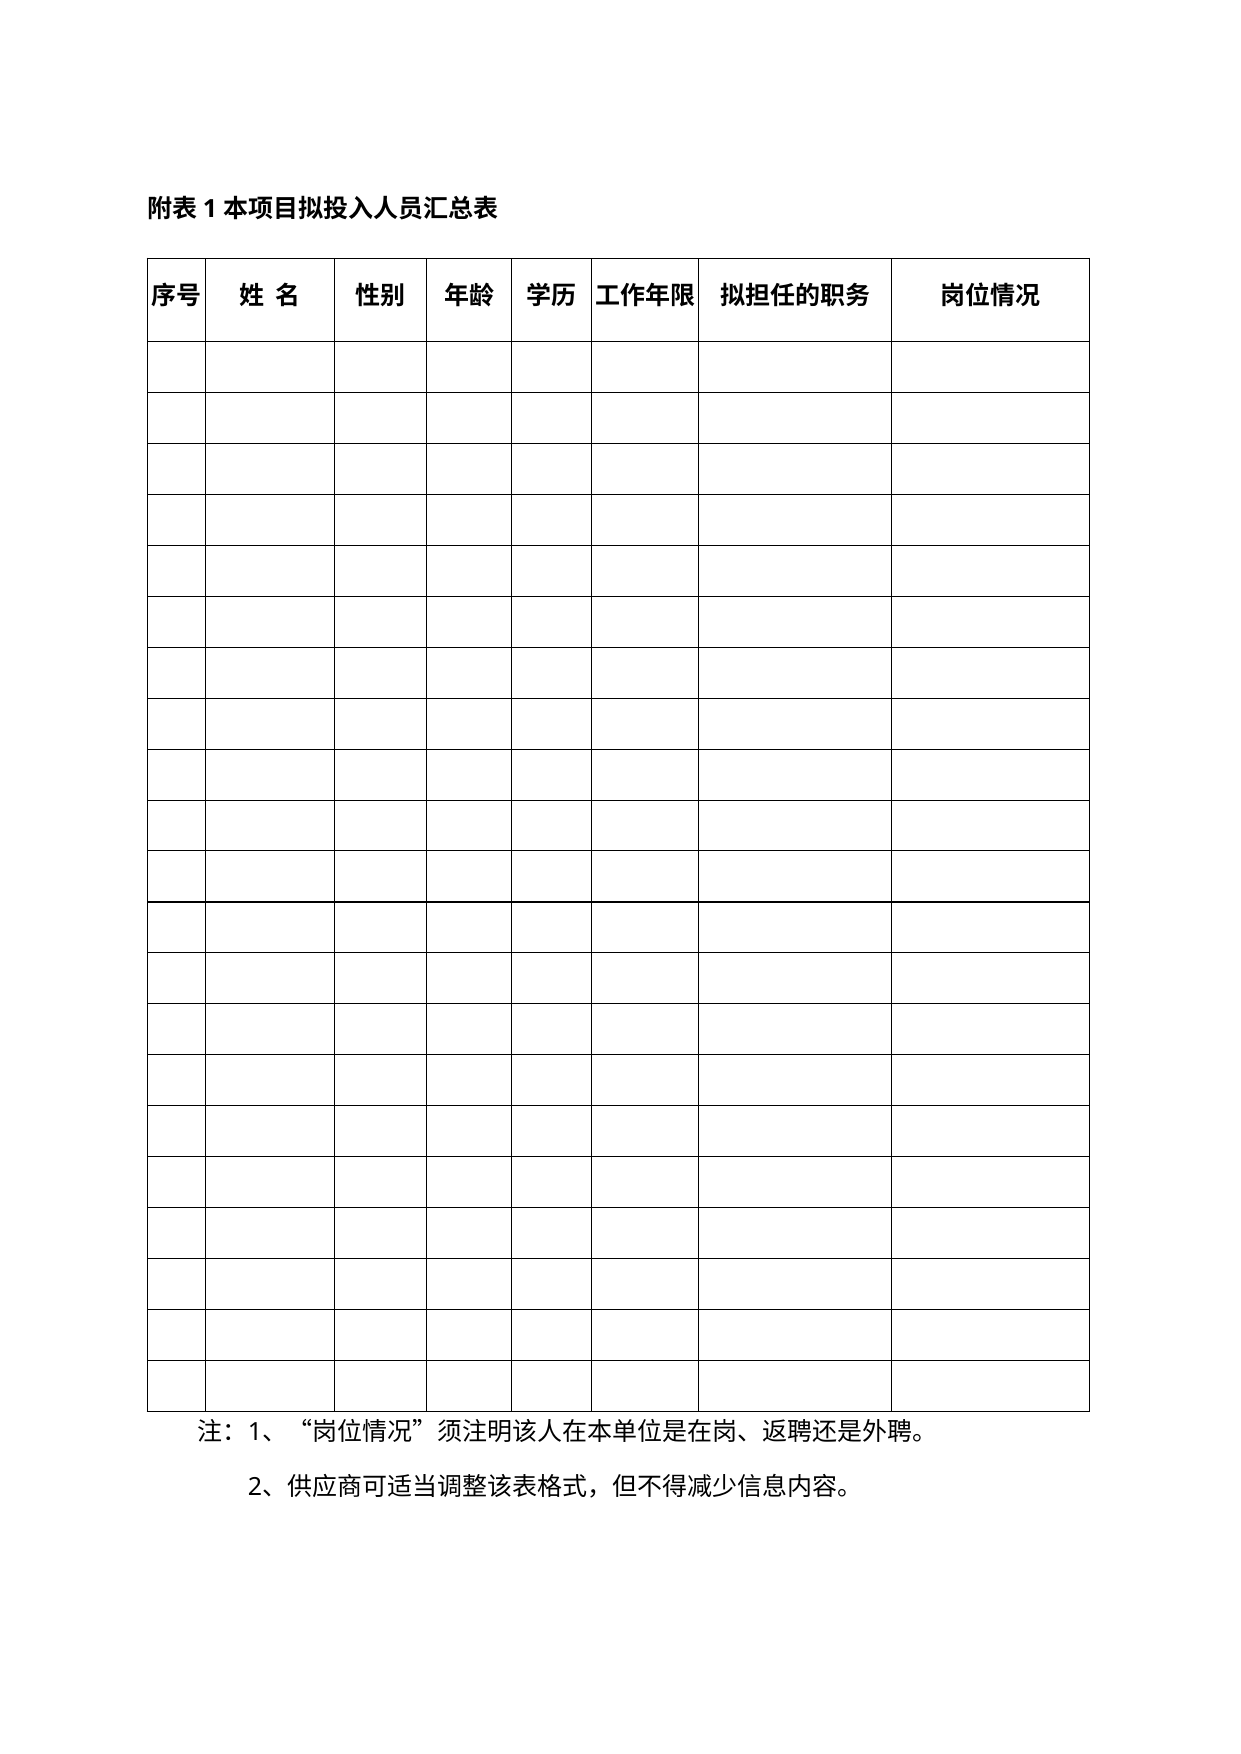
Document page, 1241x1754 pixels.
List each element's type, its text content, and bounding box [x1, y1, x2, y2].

table_cell [512, 1361, 591, 1411]
table_header 性别 [335, 259, 426, 341]
table_cell [892, 1055, 1089, 1105]
table_cell [592, 1004, 698, 1054]
table_cell [427, 1310, 511, 1360]
table_cell [699, 1259, 891, 1309]
table_cell [335, 953, 426, 1003]
table_header 工作年限 [592, 259, 698, 341]
table_cell [592, 851, 698, 901]
table_cell [148, 1310, 205, 1360]
table_cell [592, 1055, 698, 1105]
table_cell [592, 801, 698, 850]
table_cell [148, 393, 205, 443]
table_cell [206, 495, 334, 545]
table_cell [592, 342, 698, 392]
table_cell [699, 1004, 891, 1054]
table_cell [148, 597, 205, 647]
table_cell [148, 903, 205, 952]
table_cell [699, 1055, 891, 1105]
table_cell [206, 393, 334, 443]
table_cell [699, 342, 891, 392]
table_cell [699, 699, 891, 748]
table_cell [699, 546, 891, 596]
table_cell [335, 1361, 426, 1411]
table_cell [148, 648, 205, 698]
table_cell [148, 1361, 205, 1411]
table_cell [427, 393, 511, 443]
table_cell [427, 546, 511, 596]
table_header 姓 名 [206, 259, 334, 341]
table_cell [148, 1157, 205, 1207]
table_cell [592, 1259, 698, 1309]
table_cell [699, 393, 891, 443]
table_cell [892, 1310, 1089, 1360]
table_cell [148, 546, 205, 596]
table_cell [335, 495, 426, 545]
table_cell [892, 699, 1089, 748]
table_cell [512, 597, 591, 647]
table_cell [592, 1157, 698, 1207]
table_cell [335, 801, 426, 850]
table_cell [206, 699, 334, 748]
table_cell [148, 1106, 205, 1156]
table_cell [206, 1004, 334, 1054]
table_cell [427, 1157, 511, 1207]
table_cell [592, 444, 698, 494]
table_cell [592, 597, 698, 647]
table_cell [892, 495, 1089, 545]
table_cell [512, 1259, 591, 1309]
table_cell [427, 699, 511, 748]
table_cell [592, 1361, 698, 1411]
table_cell [427, 1004, 511, 1054]
table_cell [148, 1055, 205, 1105]
table_cell [335, 1157, 426, 1207]
table_cell [512, 1106, 591, 1156]
table_cell [427, 851, 511, 901]
table_cell [335, 1055, 426, 1105]
table_cell [892, 801, 1089, 850]
table_cell [427, 1208, 511, 1258]
table_cell [206, 1106, 334, 1156]
table_cell [427, 444, 511, 494]
table_cell [148, 801, 205, 850]
table_cell [206, 1055, 334, 1105]
table_cell [206, 342, 334, 392]
table_header 岗位情况 [892, 259, 1089, 341]
table_cell [148, 342, 205, 392]
table_cell [427, 597, 511, 647]
table_cell [892, 903, 1089, 952]
table_cell [699, 597, 891, 647]
table_cell [512, 903, 591, 952]
table_cell [512, 648, 591, 698]
table_cell [512, 750, 591, 799]
table_cell [427, 342, 511, 392]
table_cell [892, 546, 1089, 596]
table_cell [206, 597, 334, 647]
table_header 学历 [512, 259, 591, 341]
table_cell [427, 1106, 511, 1156]
table_cell [592, 1208, 698, 1258]
table_cell [335, 597, 426, 647]
table_cell [148, 444, 205, 494]
table_cell [206, 903, 334, 952]
table_cell [206, 648, 334, 698]
table_cell [892, 444, 1089, 494]
table_cell [427, 648, 511, 698]
table_cell [592, 750, 698, 799]
table_cell [427, 750, 511, 799]
table_cell [892, 342, 1089, 392]
table_cell [206, 546, 334, 596]
table_cell [512, 342, 591, 392]
table_cell [699, 495, 891, 545]
table_cell [892, 750, 1089, 799]
table_cell [335, 444, 426, 494]
table_cell [892, 1106, 1089, 1156]
table_cell [699, 444, 891, 494]
table_cell [512, 1310, 591, 1360]
table_cell [427, 903, 511, 952]
table_cell [148, 750, 205, 799]
table_cell [206, 444, 334, 494]
table_cell [335, 903, 426, 952]
table_cell [335, 1208, 426, 1258]
table_cell [892, 1208, 1089, 1258]
table_cell [699, 750, 891, 799]
table_cell [335, 648, 426, 698]
table_cell [892, 1157, 1089, 1207]
table_cell [592, 393, 698, 443]
text 注：1、“岗位情况”须注明该人在本单位是在岗、返聘还是外聘。 [148, 1412, 1093, 1448]
table_cell [427, 495, 511, 545]
table_cell [699, 953, 891, 1003]
table_cell [512, 851, 591, 901]
table_cell [592, 699, 698, 748]
table_cell [699, 1208, 891, 1258]
table_cell [892, 393, 1089, 443]
table_cell [699, 1157, 891, 1207]
table_cell [592, 903, 698, 952]
table_cell [699, 1310, 891, 1360]
table_cell [512, 393, 591, 443]
table_cell [206, 1310, 334, 1360]
table_cell [512, 1055, 591, 1105]
table_cell [592, 1310, 698, 1360]
table_cell [892, 953, 1089, 1003]
table_cell [206, 1361, 334, 1411]
table_cell [148, 953, 205, 1003]
table_cell [427, 1055, 511, 1105]
table_cell [592, 546, 698, 596]
table_cell [335, 393, 426, 443]
table_cell [592, 953, 698, 1003]
table_cell [512, 444, 591, 494]
table_cell [512, 1157, 591, 1207]
table_cell [592, 648, 698, 698]
table_cell [335, 1310, 426, 1360]
table_cell [512, 953, 591, 1003]
table_cell [206, 953, 334, 1003]
table_cell [892, 1361, 1089, 1411]
table_header 年龄 [427, 259, 511, 341]
table_cell [512, 1004, 591, 1054]
table_cell [512, 1208, 591, 1258]
table_cell [892, 1259, 1089, 1309]
table_cell [335, 1259, 426, 1309]
table_cell [148, 1259, 205, 1309]
table_cell [699, 801, 891, 850]
table_cell [892, 597, 1089, 647]
table_cell [148, 1004, 205, 1054]
table_cell [427, 1259, 511, 1309]
table_cell [206, 1259, 334, 1309]
table_cell [592, 495, 698, 545]
table_cell [892, 1004, 1089, 1054]
table_cell [206, 851, 334, 901]
table_cell [699, 1106, 891, 1156]
table_cell [699, 1361, 891, 1411]
table_cell [892, 851, 1089, 901]
table_cell [335, 1004, 426, 1054]
table_cell [148, 1208, 205, 1258]
table_cell [335, 342, 426, 392]
table_cell [148, 699, 205, 748]
table_cell [512, 801, 591, 850]
table_cell [427, 801, 511, 850]
table_cell [427, 1361, 511, 1411]
table_header 序号 [148, 259, 205, 341]
table_cell [892, 648, 1089, 698]
table_cell [206, 1157, 334, 1207]
table_cell [699, 851, 891, 901]
text 2、供应商可适当调整该表格式，但不得减少信息内容。 [148, 1466, 1093, 1502]
table_header 拟担任的职务 [699, 259, 891, 341]
table_cell [699, 648, 891, 698]
table_cell [206, 1208, 334, 1258]
table_cell [699, 903, 891, 952]
table_cell [335, 851, 426, 901]
table_cell [592, 1106, 698, 1156]
table_cell [206, 750, 334, 799]
table_cell [335, 699, 426, 748]
table_cell [427, 953, 511, 1003]
table_cell [335, 750, 426, 799]
table_cell [512, 546, 591, 596]
table_cell [206, 801, 334, 850]
table_cell [512, 699, 591, 748]
table_cell [148, 851, 205, 901]
table_cell [512, 495, 591, 545]
table_cell [335, 546, 426, 596]
subtitle 附表1 本项目拟投入人员汇总表 [148, 174, 1093, 239]
table_cell [148, 495, 205, 545]
table_cell [335, 1106, 426, 1156]
